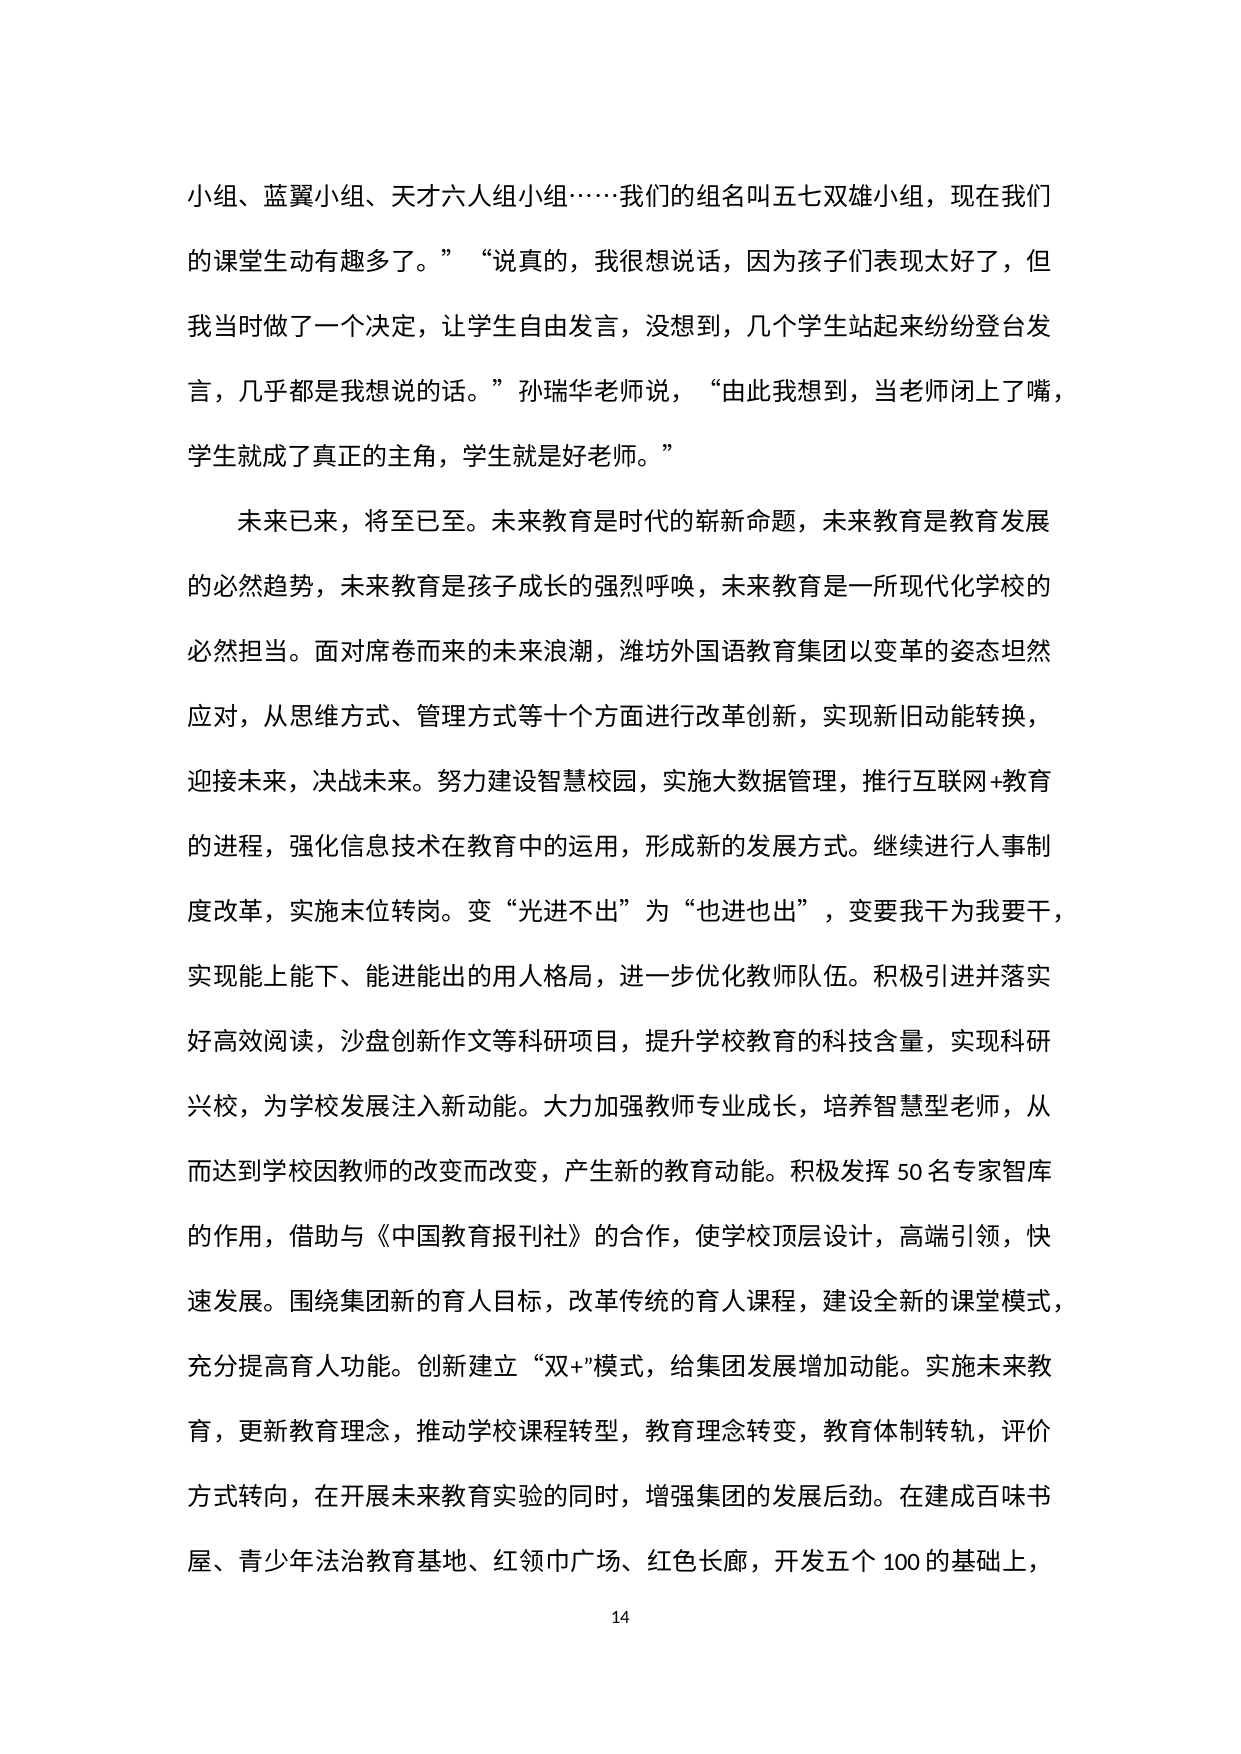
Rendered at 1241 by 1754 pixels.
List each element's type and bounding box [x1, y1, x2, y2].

text [187, 487, 1053, 1592]
text [187, 162, 1053, 487]
